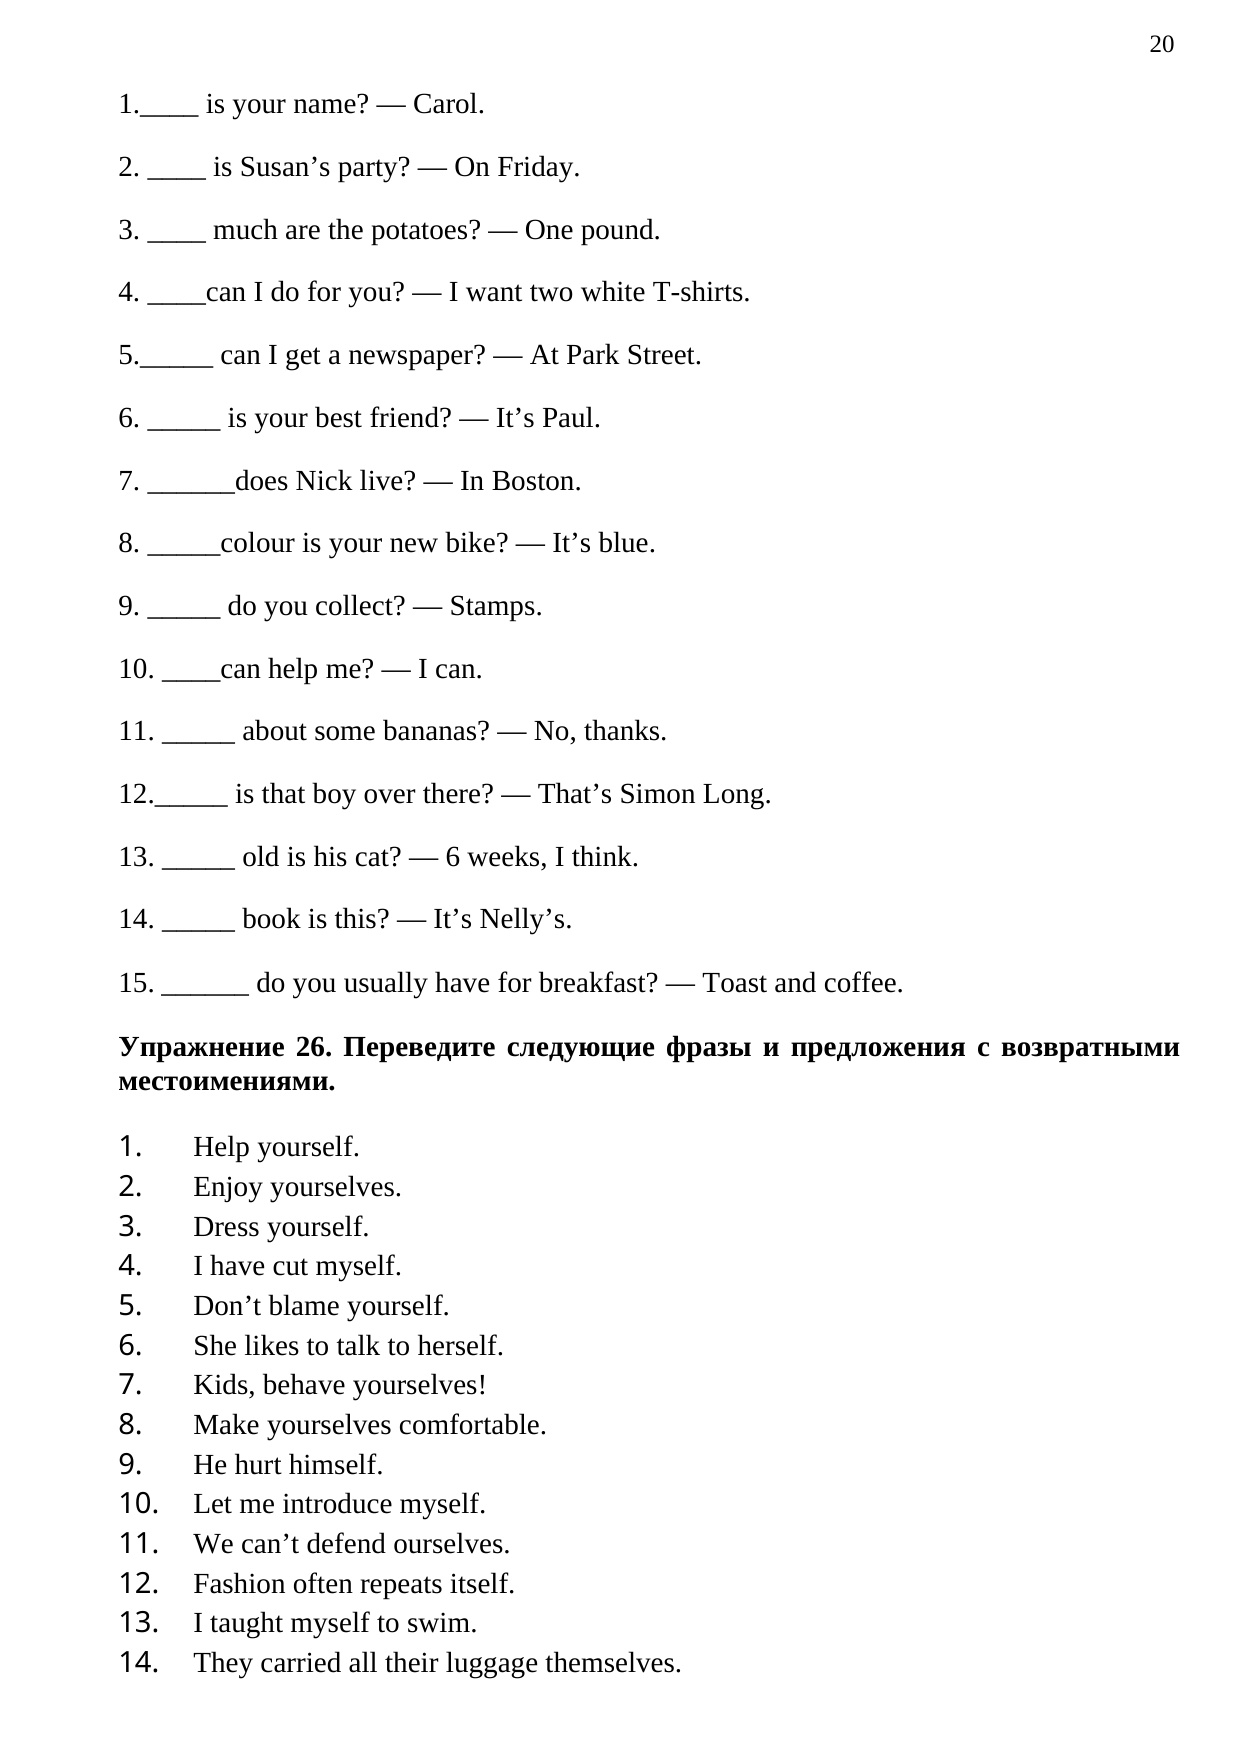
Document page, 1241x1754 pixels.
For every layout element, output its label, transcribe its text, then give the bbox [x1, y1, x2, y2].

text 11. _____ about some bananas? — No, thanks. [118, 713, 1181, 747]
text 5._____ can I get a newspaper? — At Park Street. [118, 337, 1181, 371]
text Упражнение 26. Переведите следующие фразы и предложения с возвратными местоимениями. [118, 1029, 1181, 1096]
text 4. ____can I do for you? — I want two white T-shirts. [118, 274, 1181, 308]
text 6. _____ is your best friend? — It’s Paul. [118, 400, 1181, 433]
text 9. _____ do you collect? — Stamps. [118, 588, 1181, 622]
text 14. _____ book is this? — It’s Nelly’s. [118, 902, 1181, 935]
list I have cut myself. [118, 1244, 1181, 1284]
list Enjoy yourselves. [118, 1165, 1181, 1205]
text 13. _____ old is his cat? — 6 weeks, I think. [118, 839, 1181, 872]
list She likes to talk to herself. [118, 1324, 1181, 1363]
text 10. ____can help me? — I can. [118, 651, 1181, 684]
list I taught myself to swim. [118, 1602, 1181, 1641]
list Dress yourself. [118, 1205, 1181, 1244]
list They carried all their luggage themselves. [118, 1641, 1181, 1681]
list Kids, behave yourselves! [118, 1363, 1181, 1403]
list Make yourselves comfortable. [118, 1403, 1181, 1443]
text 3. ____ much are the potatoes? — One pound. [118, 212, 1181, 245]
text 15. ______ do you usually have for breakfast? — Toast and coffee. [118, 964, 1181, 1000]
list Don’t blame yourself. [118, 1284, 1181, 1324]
text 8. _____colour is your new bike? — It’s blue. [118, 525, 1181, 559]
text 1.____ is your name? — Carol. [118, 86, 1181, 120]
text 7. ______does Nick live? — In Boston. [118, 463, 1181, 496]
text 2. ____ is Susan’s party? — On Friday. [118, 149, 1181, 183]
list We can’t defend ourselves. [118, 1522, 1181, 1562]
text 12._____ is that boy over there? — That’s Simon Long. [118, 776, 1181, 810]
list Let me introduce myself. [118, 1483, 1181, 1522]
list Help yourself. [118, 1125, 1181, 1165]
list He hurt himself. [118, 1443, 1181, 1483]
list Fashion often repeats itself. [118, 1562, 1181, 1602]
